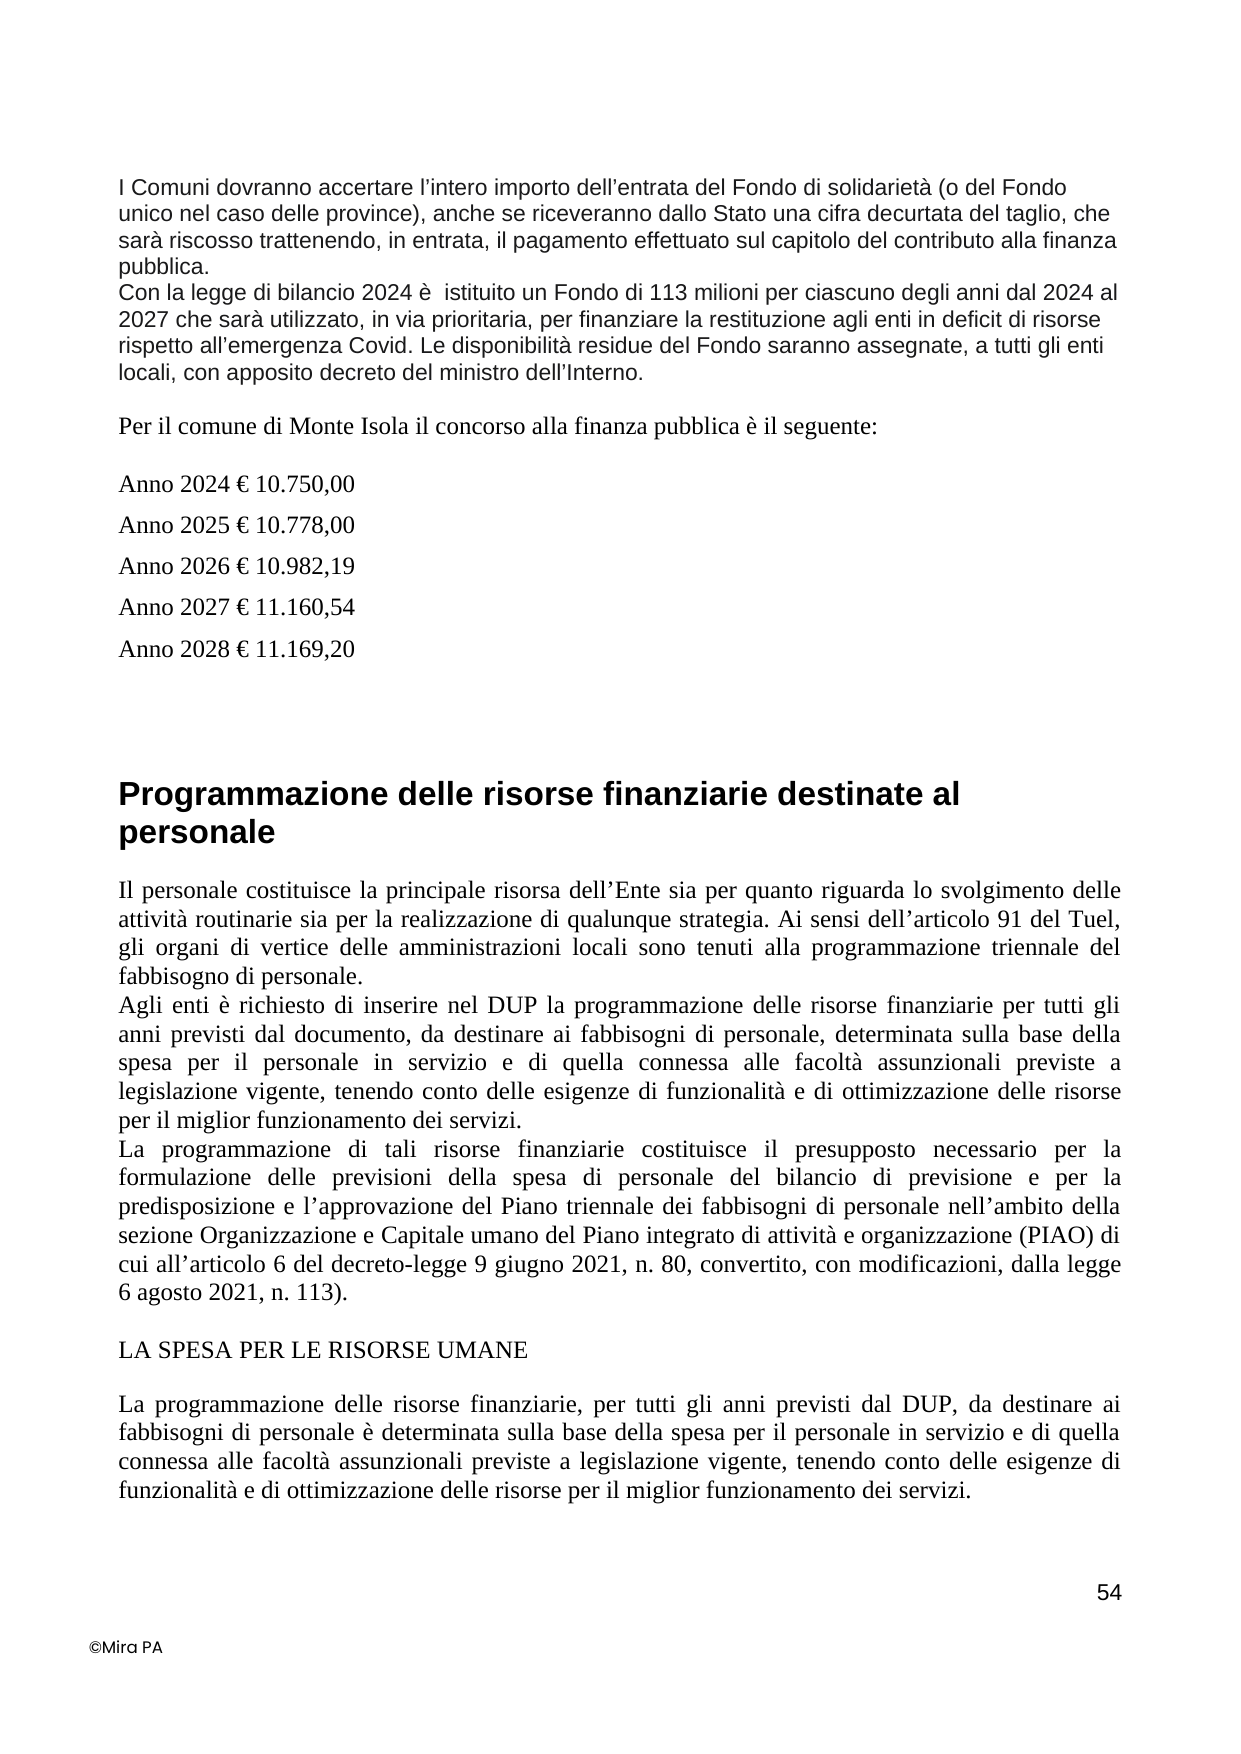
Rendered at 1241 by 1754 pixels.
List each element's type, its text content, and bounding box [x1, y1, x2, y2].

text Agli enti è richiesto di inserire nel DUP la programmazione delle risorse finanziarie per tutti gli anni previsti dal documento, da destinare ai fabbisogni di personale, determinata sulla base della spesa per il personale in servizio e di quella connessa alle facoltà assunzionali previste a legislazione vigente, tenendo conto delle esigenze di funzionalità e di ottimizzazione delle risorse per il miglior funzionamento dei servizi. [118, 990, 1122, 1134]
text Anno 2024 € 10.750,00 [118, 469, 1122, 497]
text Anno 2027 € 11.160,54 [118, 592, 1122, 621]
text Con la legge di bilancio 2024 è istituito un Fondo di 113 milioni per ciascuno degli anni dal 2024 al 2027 che sarà utilizzato, in via prioritaria, per finanziare la restituzione agli enti in deficit di risorse rispetto all’emergenza Covid. Le disponibilità residue del Fondo saranno assegnate, a tutti gli enti locali, con apposito decreto del ministro dell’Interno. [118, 279, 1122, 385]
text LA SPESA PER LE RISORSE UMANE [118, 1335, 1122, 1364]
text Anno 2026 € 10.982,19 [118, 551, 1122, 580]
text I Comuni dovranno accertare l’intero importo dell’entrata del Fondo di solidarietà (o del Fondo unico nel caso delle province), anche se riceveranno dallo Stato una cifra decurtata del taglio, che sarà riscosso trattenendo, in entrata, il pagamento effettuato sul capitolo del contributo alla finanza pubblica. [210, 174, 1122, 279]
text Il personale costituisce la principale risorsa dell’Ente sia per quanto riguarda lo svolgimento delle attività routinarie sia per la realizzazione di qualunque strategia. Ai sensi dell’articolo 91 del Tuel, gli organi di vertice delle amministrazioni locali sono tenuti alla programmazione triennale del fabbisogno di personale. [118, 875, 1122, 990]
text Anno 2025 € 10.778,00 [118, 510, 1122, 539]
subtitle Programmazione delle risorse finanziarie destinate al personale [118, 774, 1122, 851]
text La programmazione di tali risorse finanziarie costituisce il presupposto necessario per la formulazione delle previsioni della spesa di personale del bilancio di previsione e per la predisposizione e l’approvazione del Piano triennale dei fabbisogni di personale nell’ambito della sezione Organizzazione e Capitale umano del Piano integrato di attività e organizzazione (PIAO) di cui all’articolo 6 del decreto-legge 9 giugno 2021, n. 80, convertito, con modificazioni, dalla legge 6 agosto 2021, n. 113). [118, 1134, 1122, 1306]
text La programmazione delle risorse finanziarie, per tutti gli anni previsti dal DUP, da destinare ai fabbisogni di personale è determinata sulla base della spesa per il personale in servizio e di quella connessa alle facoltà assunzionali previste a legislazione vigente, tenendo conto delle esigenze di funzionalità e di ottimizzazione delle risorse per il miglior funzionamento dei servizi. [118, 1389, 1122, 1504]
text Anno 2028 € 11.169,20 [118, 634, 1122, 662]
text Per il comune di Monte Isola il concorso alla finanza pubblica è il seguente: [118, 411, 1122, 440]
